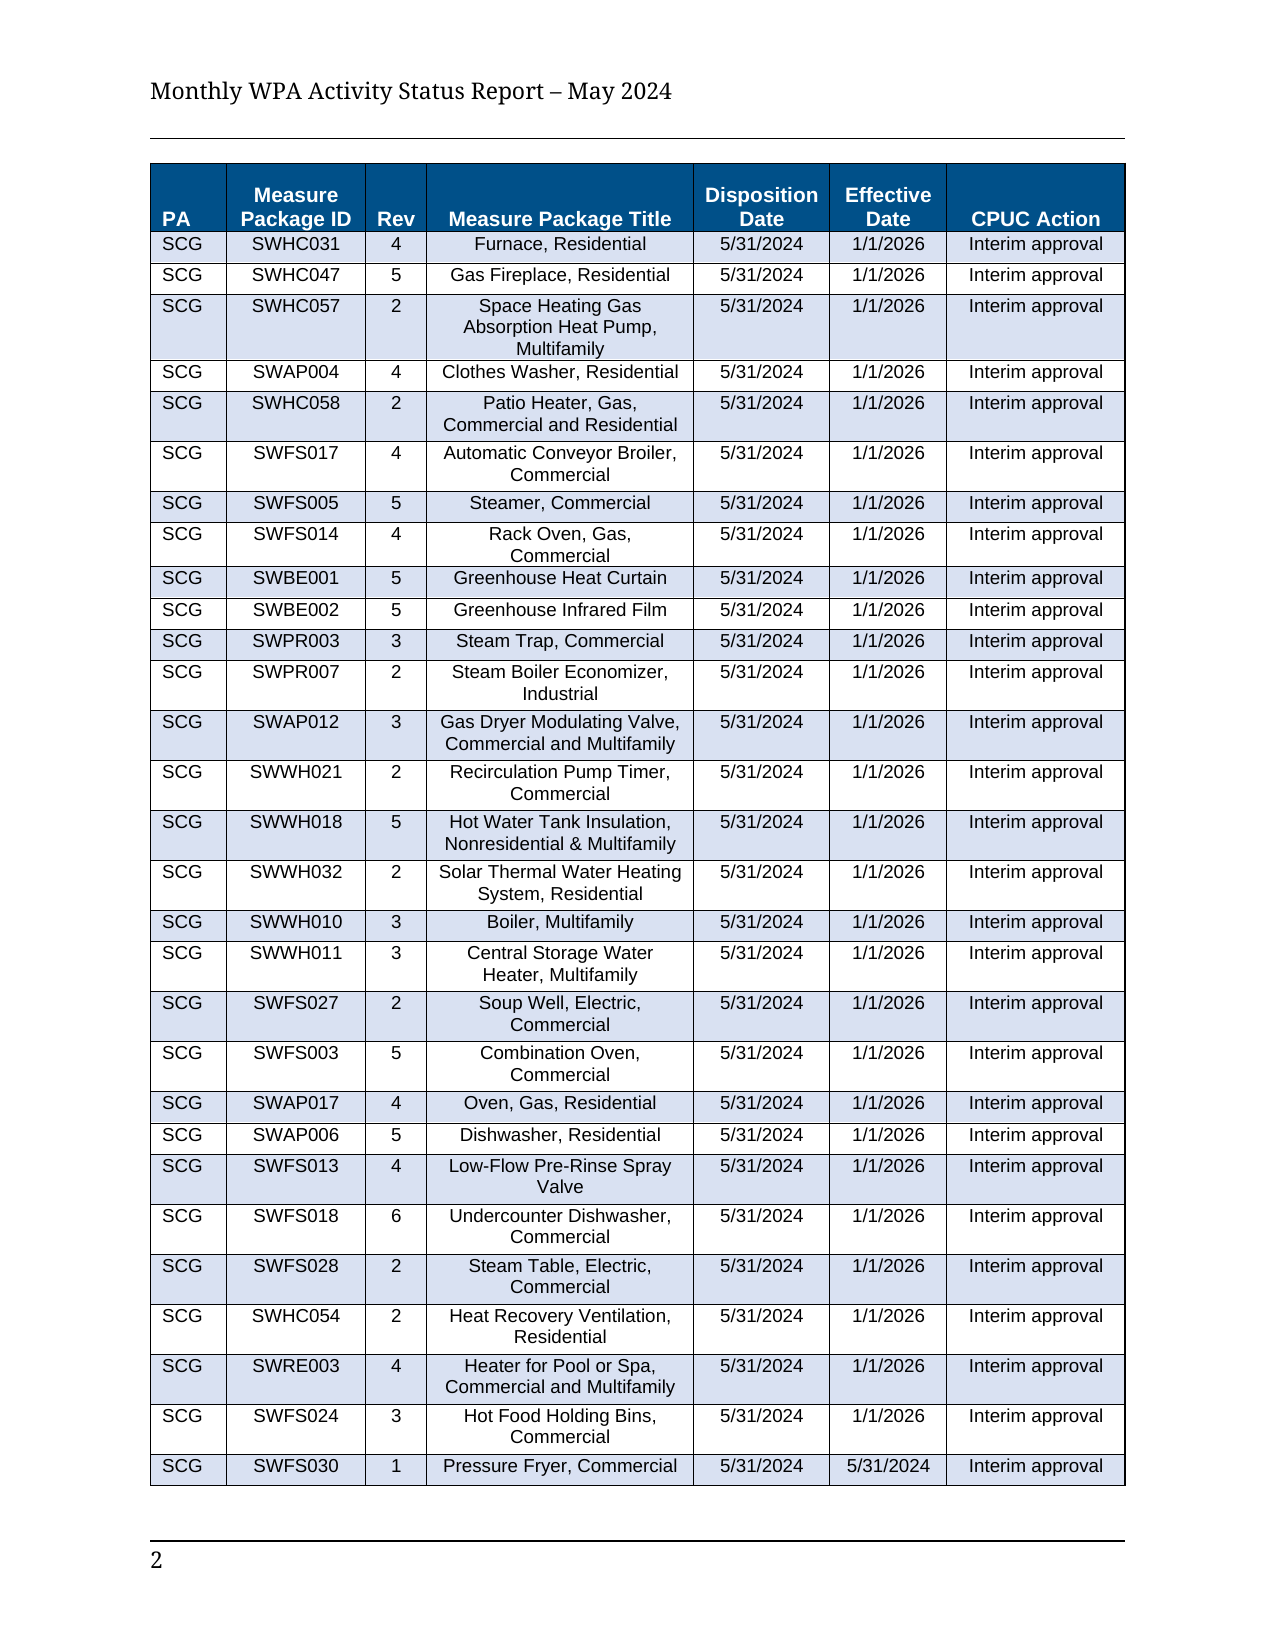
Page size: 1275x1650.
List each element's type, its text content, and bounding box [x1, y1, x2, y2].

table_cell SWFS017 [227, 442, 365, 491]
table_cell 5/31/2024 [694, 711, 829, 760]
table_cell 1/1/2026 [830, 1205, 946, 1254]
table_cell SCG [151, 523, 226, 566]
table_cell 1 [366, 1455, 426, 1485]
table_cell Solar Thermal Water Heating System, Residential [427, 861, 693, 910]
table_cell SWBE002 [227, 599, 365, 629]
table_cell Heat Recovery Ventilation, Residential [427, 1305, 693, 1354]
table_cell 5/31/2024 [694, 361, 829, 391]
table_cell 5/31/2024 [694, 1455, 829, 1485]
table_cell 5 [366, 264, 426, 294]
table_cell 2 [366, 761, 426, 810]
table_cell Gas Dryer Modulating Valve, Commercial and Multifamily [427, 711, 693, 760]
table_cell Interim approval [947, 1355, 1124, 1404]
table_cell 1/1/2026 [830, 492, 946, 522]
table_cell Dishwasher, Residential [427, 1124, 693, 1154]
table_cell 5/31/2024 [694, 567, 829, 597]
table_cell Boiler, Multifamily [427, 911, 693, 941]
table_cell SCG [151, 1455, 226, 1485]
table_cell 5/31/2024 [830, 1455, 946, 1485]
table_cell Interim approval [947, 361, 1124, 391]
table_cell Steam Boiler Economizer, Industrial [427, 661, 693, 710]
table_cell SCG [151, 1405, 226, 1454]
table_cell Patio Heater, Gas, Commercial and Residential [427, 392, 693, 441]
table_cell SWFS030 [227, 1455, 365, 1485]
table_cell 1/1/2026 [830, 295, 946, 359]
table_header Measure Package Title [427, 164, 693, 231]
table_cell Interim approval [947, 942, 1124, 991]
table_cell Clothes Washer, Residential [427, 361, 693, 391]
table_cell Interim approval [947, 264, 1124, 294]
table_cell 4 [366, 232, 426, 262]
table_cell 5 [366, 1124, 426, 1154]
table_cell Central Storage Water Heater, Multifamily [427, 942, 693, 991]
table_cell SCG [151, 992, 226, 1041]
table_cell 2 [366, 861, 426, 910]
table_cell 2 [366, 392, 426, 441]
table_cell 1/1/2026 [830, 1255, 946, 1304]
table_cell Greenhouse Heat Curtain [427, 567, 693, 597]
table_cell 3 [366, 630, 426, 660]
table_cell SWWH018 [227, 811, 365, 860]
table_cell 3 [366, 911, 426, 941]
table_cell Interim approval [947, 523, 1124, 566]
table_cell Rack Oven, Gas, Commercial [427, 523, 693, 566]
table_cell 1/1/2026 [830, 1042, 946, 1091]
table_cell 2 [366, 1305, 426, 1354]
table_cell 5 [366, 599, 426, 629]
table_cell SCG [151, 599, 226, 629]
table_cell SCG [151, 1255, 226, 1304]
table_cell 5/31/2024 [694, 1155, 829, 1204]
table_cell 2 [366, 295, 426, 359]
table_cell SCG [151, 295, 226, 359]
table_cell 1/1/2026 [830, 1355, 946, 1404]
table_cell SWWH021 [227, 761, 365, 810]
table_cell Furnace, Residential [427, 232, 693, 262]
table_cell SCG [151, 1205, 226, 1254]
table_cell SWHC058 [227, 392, 365, 441]
table_cell 4 [366, 523, 426, 566]
table_cell SWFS027 [227, 992, 365, 1041]
table_cell 5/31/2024 [694, 661, 829, 710]
table_cell 1/1/2026 [830, 361, 946, 391]
table_cell 1/1/2026 [830, 1155, 946, 1204]
table_cell 4 [366, 361, 426, 391]
table_cell Interim approval [947, 1255, 1124, 1304]
table_cell SWRE003 [227, 1355, 365, 1404]
table_cell Interim approval [947, 761, 1124, 810]
table_cell SWHC057 [227, 295, 365, 359]
table_cell Interim approval [947, 711, 1124, 760]
table_cell SCG [151, 942, 226, 991]
table_cell Recirculation Pump Timer, Commercial [427, 761, 693, 810]
table_cell 5/31/2024 [694, 599, 829, 629]
table_cell SWFS005 [227, 492, 365, 522]
table_cell 1/1/2026 [830, 1124, 946, 1154]
table_cell SWAP004 [227, 361, 365, 391]
table_cell 1/1/2026 [830, 1305, 946, 1354]
table_cell Interim approval [947, 567, 1124, 597]
table_cell SCG [151, 264, 226, 294]
table_cell Interim approval [947, 1155, 1124, 1204]
table_cell SWAP012 [227, 711, 365, 760]
table_cell 1/1/2026 [830, 661, 946, 710]
table_cell Interim approval [947, 232, 1124, 262]
table_cell SWFS024 [227, 1405, 365, 1454]
table_cell 1/1/2026 [830, 523, 946, 566]
table_cell SCG [151, 711, 226, 760]
table_cell 1/1/2026 [830, 264, 946, 294]
table_cell 5/31/2024 [694, 1124, 829, 1154]
table_cell Interim approval [947, 1455, 1124, 1485]
table_cell SCG [151, 1042, 226, 1091]
table_cell Interim approval [947, 599, 1124, 629]
table_cell 5/31/2024 [694, 392, 829, 441]
table_cell 1/1/2026 [830, 811, 946, 860]
table_cell Greenhouse Infrared Film [427, 599, 693, 629]
table_cell Soup Well, Electric, Commercial [427, 992, 693, 1041]
table_cell 5/31/2024 [694, 492, 829, 522]
table_cell Interim approval [947, 1305, 1124, 1354]
table_cell SCG [151, 442, 226, 491]
table_cell Interim approval [947, 1124, 1124, 1154]
table_header PA [151, 164, 226, 231]
table_cell SCG [151, 811, 226, 860]
table_cell 5/31/2024 [694, 761, 829, 810]
table_cell 1/1/2026 [830, 1405, 946, 1454]
table_cell SCG [151, 392, 226, 441]
table_header CPUC Action [947, 164, 1124, 231]
table_cell Steam Trap, Commercial [427, 630, 693, 660]
table_cell 5/31/2024 [694, 630, 829, 660]
table_cell 5/31/2024 [694, 992, 829, 1041]
table_cell 5 [366, 811, 426, 860]
table_cell SCG [151, 761, 226, 810]
table_cell 1/1/2026 [830, 630, 946, 660]
table_cell 5/31/2024 [694, 1205, 829, 1254]
table_cell SCG [151, 1124, 226, 1154]
table_cell 1/1/2026 [830, 442, 946, 491]
table_cell 1/1/2026 [830, 599, 946, 629]
table_cell SCG [151, 1092, 226, 1122]
table_cell SWFS013 [227, 1155, 365, 1204]
table_cell Steam Table, Electric, Commercial [427, 1255, 693, 1304]
table_cell 5/31/2024 [694, 1255, 829, 1304]
table_cell Automatic Conveyor Broiler, Commercial [427, 442, 693, 491]
table_cell Space Heating Gas Absorption Heat Pump, Multifamily [427, 295, 693, 359]
table_header Disposition Date [694, 164, 829, 231]
table_cell SCG [151, 232, 226, 262]
table_cell Interim approval [947, 442, 1124, 491]
table_cell 1/1/2026 [830, 1092, 946, 1122]
table_cell 3 [366, 711, 426, 760]
table_cell 5/31/2024 [694, 911, 829, 941]
table_cell SCG [151, 492, 226, 522]
table_cell SCG [151, 567, 226, 597]
table_cell 5/31/2024 [694, 1042, 829, 1091]
table_cell 5/31/2024 [694, 295, 829, 359]
table_cell Interim approval [947, 992, 1124, 1041]
table_cell Interim approval [947, 811, 1124, 860]
table_cell Pressure Fryer, Commercial [427, 1455, 693, 1485]
table_cell 5 [366, 567, 426, 597]
table_cell Steamer, Commercial [427, 492, 693, 522]
table_cell 1/1/2026 [830, 232, 946, 262]
table_cell SWAP006 [227, 1124, 365, 1154]
table_cell Combination Oven, Commercial [427, 1042, 693, 1091]
table_cell 5 [366, 1042, 426, 1091]
table_cell Hot Food Holding Bins, Commercial [427, 1405, 693, 1454]
table_cell SWBE001 [227, 567, 365, 597]
table_cell Interim approval [947, 911, 1124, 941]
table_cell SWHC054 [227, 1305, 365, 1354]
table_cell SWWH010 [227, 911, 365, 941]
table_cell 2 [366, 992, 426, 1041]
table_cell SWHC031 [227, 232, 365, 262]
table_cell SWWH011 [227, 942, 365, 991]
table_cell 4 [366, 1092, 426, 1122]
table_cell Interim approval [947, 492, 1124, 522]
table_cell 5/31/2024 [694, 942, 829, 991]
table_cell Interim approval [947, 295, 1124, 359]
table_cell Interim approval [947, 1092, 1124, 1122]
table_cell 5/31/2024 [694, 232, 829, 262]
table_cell Interim approval [947, 661, 1124, 710]
table_cell SWWH032 [227, 861, 365, 910]
table_cell Heater for Pool or Spa, Commercial and Multifamily [427, 1355, 693, 1404]
table_cell SCG [151, 861, 226, 910]
table_cell 6 [366, 1205, 426, 1254]
table_cell Gas Fireplace, Residential [427, 264, 693, 294]
table_cell 1/1/2026 [830, 567, 946, 597]
table_cell 5/31/2024 [694, 1305, 829, 1354]
table_cell 1/1/2026 [830, 861, 946, 910]
table_cell 5/31/2024 [694, 442, 829, 491]
table_cell SCG [151, 1355, 226, 1404]
table_cell Interim approval [947, 630, 1124, 660]
table_cell SWHC047 [227, 264, 365, 294]
table_cell Interim approval [947, 392, 1124, 441]
table_cell 4 [366, 442, 426, 491]
table_cell SCG [151, 1305, 226, 1354]
table_cell 5/31/2024 [694, 1405, 829, 1454]
table_cell 3 [366, 1405, 426, 1454]
table_cell 1/1/2026 [830, 911, 946, 941]
table_cell Undercounter Dishwasher, Commercial [427, 1205, 693, 1254]
table_header Rev [366, 164, 426, 231]
table_cell 1/1/2026 [830, 711, 946, 760]
table_cell SCG [151, 1155, 226, 1204]
table_header Effective Date [830, 164, 946, 231]
table_cell 1/1/2026 [830, 992, 946, 1041]
table_cell SCG [151, 630, 226, 660]
table_cell 5/31/2024 [694, 811, 829, 860]
table_cell SCG [151, 661, 226, 710]
table_cell Low-Flow Pre-Rinse Spray Valve [427, 1155, 693, 1204]
table_cell 3 [366, 942, 426, 991]
table_cell 4 [366, 1355, 426, 1404]
table_header Measure Package ID [227, 164, 365, 231]
table_cell 5/31/2024 [694, 1092, 829, 1122]
table_cell 1/1/2026 [830, 392, 946, 441]
table_cell SWFS028 [227, 1255, 365, 1304]
table_cell SWPR007 [227, 661, 365, 710]
table_cell SCG [151, 911, 226, 941]
table_cell Interim approval [947, 1405, 1124, 1454]
table_cell SWPR003 [227, 630, 365, 660]
table_cell 5/31/2024 [694, 264, 829, 294]
table_cell 1/1/2026 [830, 942, 946, 991]
table_cell Interim approval [947, 1042, 1124, 1091]
table_cell 1/1/2026 [830, 761, 946, 810]
table_cell Oven, Gas, Residential [427, 1092, 693, 1122]
table_cell 5/31/2024 [694, 523, 829, 566]
table_cell SWFS003 [227, 1042, 365, 1091]
table_cell SCG [151, 361, 226, 391]
table_cell SWFS018 [227, 1205, 365, 1254]
table_cell SWFS014 [227, 523, 365, 566]
table_cell 2 [366, 1255, 426, 1304]
table_cell 2 [366, 661, 426, 710]
table_cell Interim approval [947, 1205, 1124, 1254]
table_cell Hot Water Tank Insulation, Nonresidential & Multifamily [427, 811, 693, 860]
table_cell 5/31/2024 [694, 1355, 829, 1404]
table_cell 5/31/2024 [694, 861, 829, 910]
table_cell 5 [366, 492, 426, 522]
table_cell SWAP017 [227, 1092, 365, 1122]
table_cell Interim approval [947, 861, 1124, 910]
table_cell 4 [366, 1155, 426, 1204]
